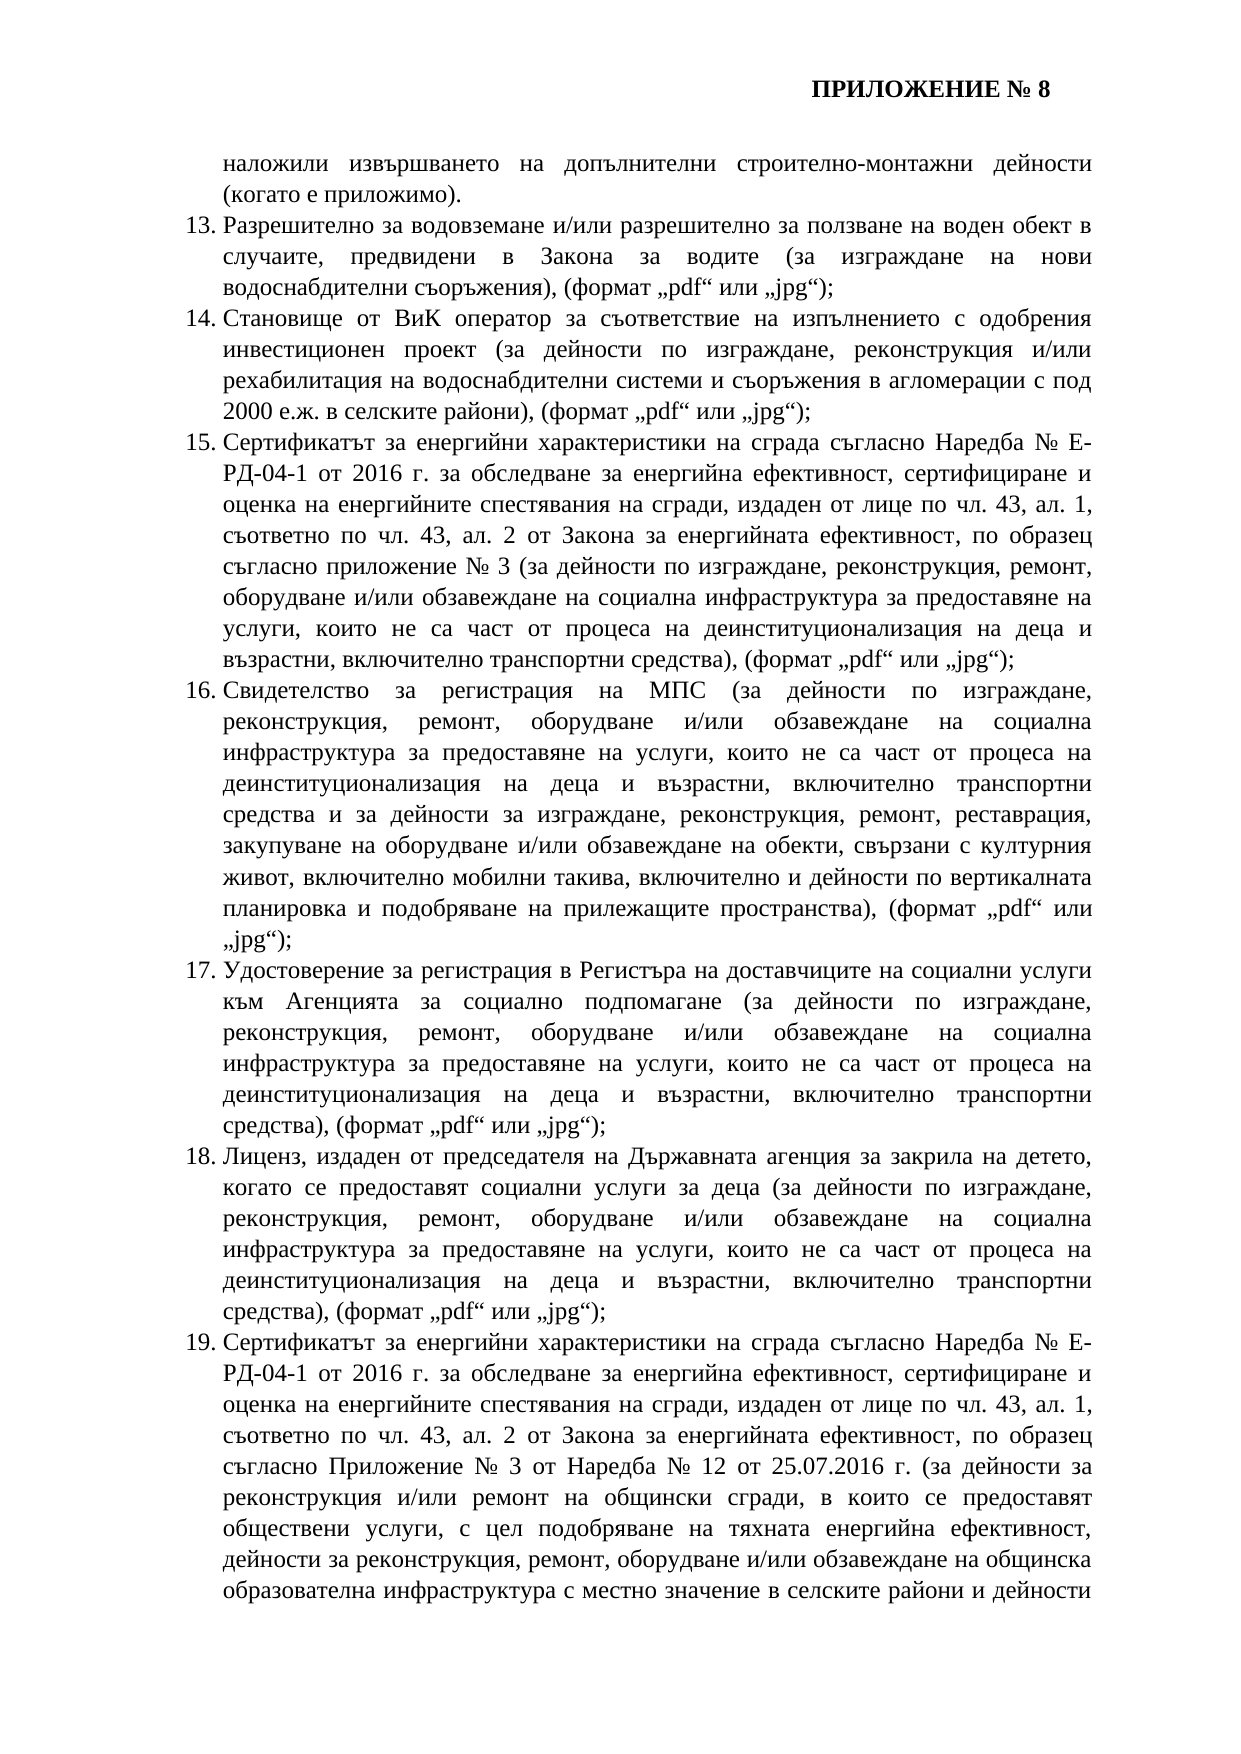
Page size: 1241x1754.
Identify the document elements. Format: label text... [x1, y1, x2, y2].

list Лиценз, издаден от председателя на Държавната агенция за закрила на детето, когато се предоставят социални услуги за деца (за дейности по изграждане, реконструкция, ремонт, оборудване и/или обзавеждане на социална инфраструктура за предоставяне на услуги, които не са част от процеса на деинституционализация на деца и възрастни, включително транспортни средства), (формат „рdf“ или „jpg“); [185, 1141, 1093, 1325]
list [185, 1327, 1093, 1604]
list Удостоверение за регистрация в Регистъра на доставчиците на социални услуги към Агенцията за социално подпомагане (за дейности по изграждане, реконструкция, ремонт, оборудване и/или обзавеждане на социална инфраструктура за предоставяне на услуги, които не са част от процеса на деинституционализация на деца и възрастни, включително транспортни средства), (формат „рdf“ или „jpg“); [185, 955, 1093, 1139]
list Разрешително за водовземане и/или разрешително за ползване на воден обект в случаите, предвидени в Закона за водите (за изграждане на нови водоснабдителни съоръжения), (формат „рdf“ или „jpg“); [185, 210, 1093, 301]
list Становище от ВиК оператор за съответствие на изпълнението с одобрения инвестиционен проект (за дейности по изграждане, реконструкция и/или рехабилитация на водоснабдителни системи и съоръжения в агломерации с под 2000 е.ж. в селските райони), (формат „рdf“ или „jpg“); [185, 303, 1093, 425]
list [185, 148, 1093, 207]
list Свидетелство за регистрация на МПС (за дейности по изграждане, реконструкция, ремонт, оборудване и/или обзавеждане на социална инфраструктура за предоставяне на услуги, които не са част от процеса на деинституционализация на деца и възрастни, включително транспортни средства и за дейности за изграждане, реконструкция, ремонт, реставрация, закупуване на оборудване и/или обзавеждане на обекти, свързани с културния живот, включително мобилни такива, включително и дейности по вертикалната планировка и подобряване на прилежащите пространства), (формат „рdf“ или „jpg“); [185, 675, 1093, 952]
list Сертификатът за енергийни характеристики на сграда съгласно Наредба № Е-РД-04-1 от 2016 г. за обследване за енергийна ефективност, сертифициране и оценка на енергийните спестявания на сгради, издаден от лице по чл. 43, ал. 1, съответно по чл. 43, ал. 2 от Закона за енергийната ефективност, по образец съгласно приложение № 3 (за дейности по изграждане, реконструкция, ремонт, оборудване и/или обзавеждане на социална инфраструктура за предоставяне на услуги, които не са част от процеса на деинституционализация на деца и възрастни, включително транспортни средства), (формат „рdf“ или „jpg“); [185, 427, 1093, 673]
